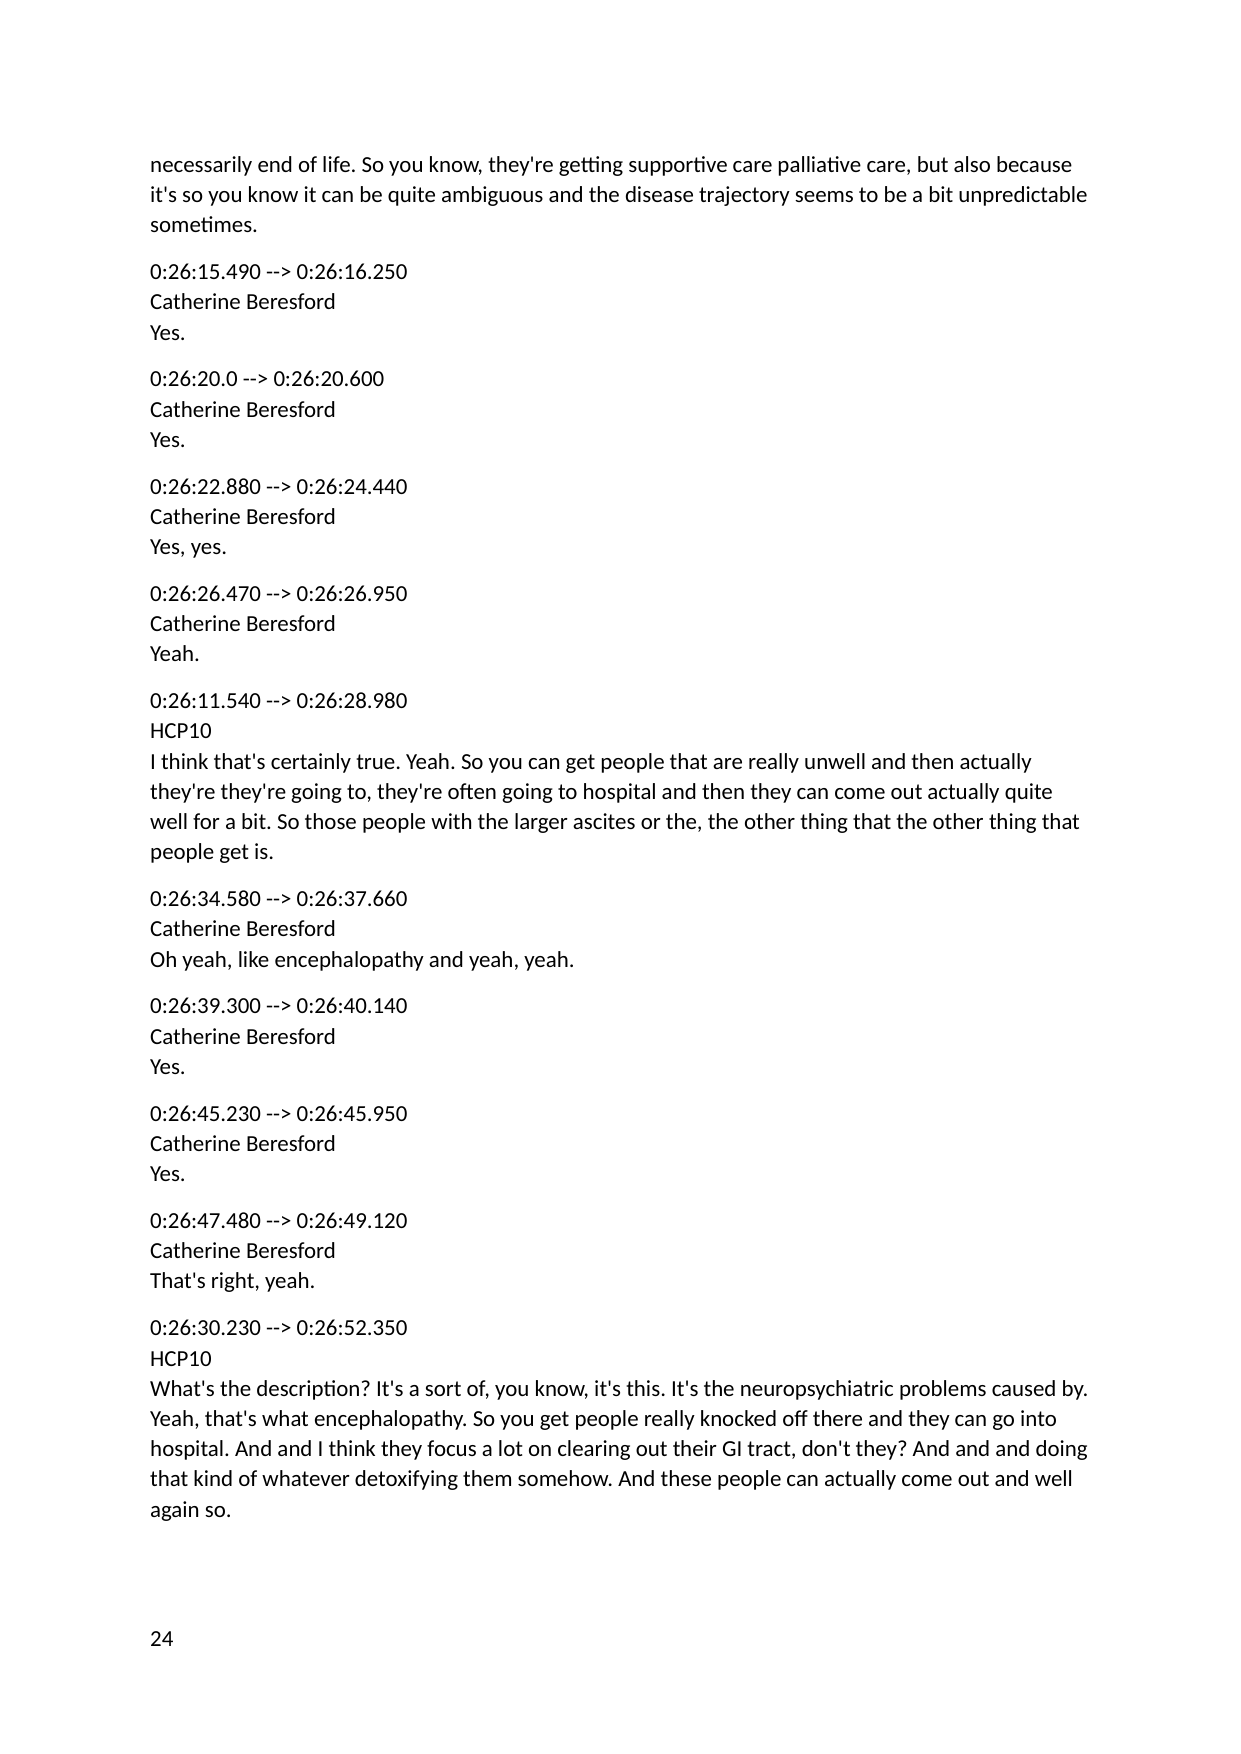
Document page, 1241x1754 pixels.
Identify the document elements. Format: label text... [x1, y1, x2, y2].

text 0:26:45.230 --> 0:26:45.950 Catherine Beresford Yes. [150, 1099, 1090, 1187]
text 0:26:15.490 --> 0:26:16.250 Catherine Beresford Yes. [150, 257, 1090, 346]
text 0:26:34.580 --> 0:26:37.660 Catherine Beresford Oh yeah, like encephalopathy and yeah, yeah. [150, 884, 1090, 973]
text 0:26:22.880 --> 0:26:24.440 Catherine Beresford Yes, yes. [150, 472, 1090, 560]
text 0:26:11.540 --> 0:26:28.980 HCP10 I think that's certainly true. Yeah. So you can get people that are really unwell and then actually they're they're going to, they're often going to hospital and then they can come out actually quite well for a bit. So those people with the larger ascites or the, the other thing that the other thing that people get is. [150, 686, 1090, 866]
text 0:26:30.230 --> 0:26:52.350 HCP10 What's the description? It's a sort of, you know, it's this. It's the neuropsychiatric problems caused by. Yeah, that's what encephalopathy. So you get people really knocked off there and they can go into hospital. And and I think they focus a lot on clearing out their GI tract, don't they? And and and doing that kind of whatever detoxifying them somehow. And these people can actually come out and well again so. [150, 1313, 1090, 1523]
text 0:26:26.470 --> 0:26:26.950 Catherine Beresford Yeah. [150, 579, 1090, 668]
text 0:26:20.0 --> 0:26:20.600 Catherine Beresford Yes. [150, 364, 1090, 453]
text 0:26:39.300 --> 0:26:40.140 Catherine Beresford Yes. [150, 992, 1090, 1080]
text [150, 150, 1090, 238]
text 0:26:47.480 --> 0:26:49.120 Catherine Beresford That's right, yeah. [150, 1206, 1090, 1295]
